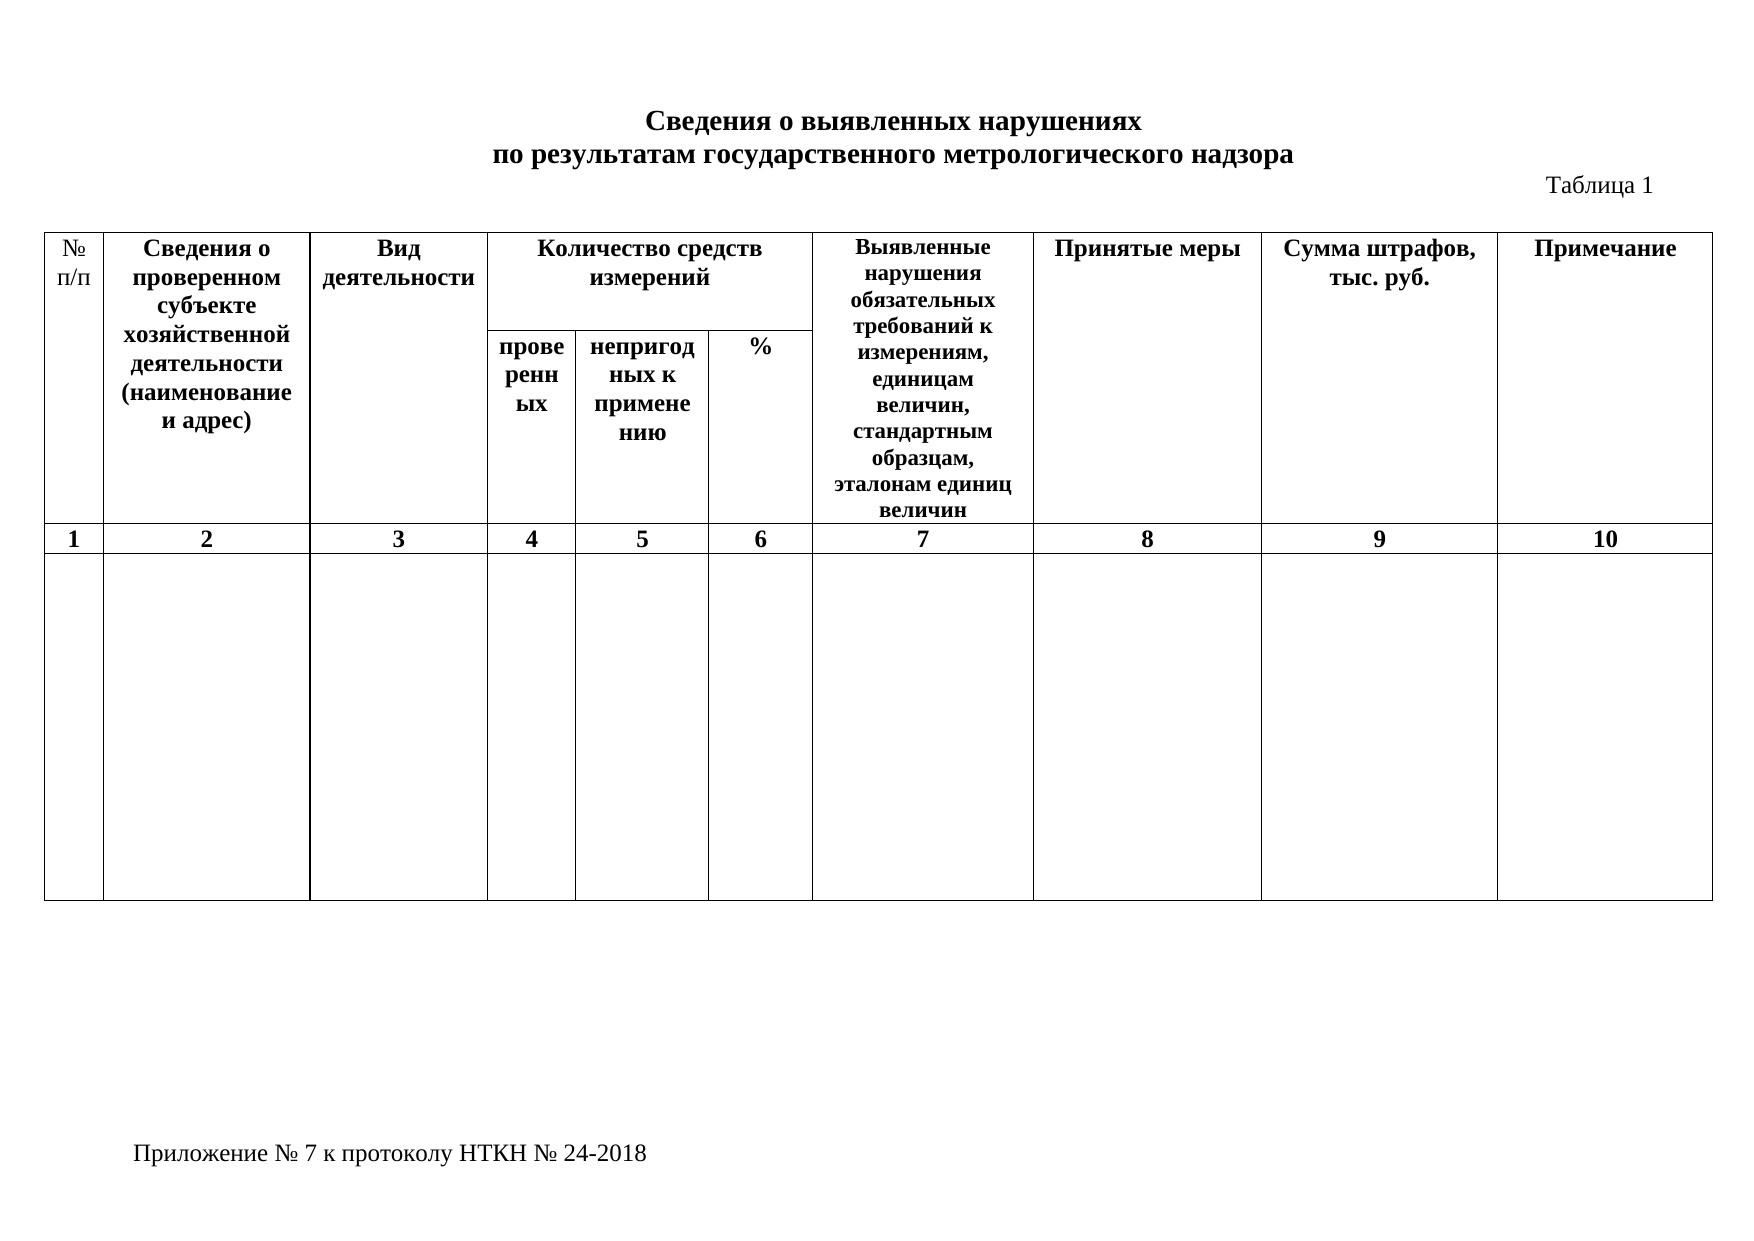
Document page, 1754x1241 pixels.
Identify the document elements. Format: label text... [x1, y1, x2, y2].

table_header Количество средств измерений [488, 233, 812, 330]
table_header Сумма штрафов, тыс. руб. [1262, 233, 1497, 523]
table_cell 1 [45, 524, 103, 553]
table_cell проверенных [488, 331, 575, 523]
table_cell [311, 554, 487, 899]
table_cell [1262, 554, 1497, 899]
table_cell [1498, 554, 1712, 899]
table_cell [1034, 554, 1261, 899]
table_cell [45, 554, 103, 899]
table_header Примечание [1498, 233, 1712, 523]
table_cell 3 [311, 524, 487, 553]
table_header Принятые меры [1034, 233, 1261, 523]
text Сведения о выявленных нарушениях [133, 103, 1654, 136]
table_cell 2 [104, 524, 309, 553]
text по результатам государственного метрологического надзора [133, 136, 1654, 170]
table_cell 9 [1262, 524, 1497, 553]
table_cell 5 [576, 524, 708, 553]
table_cell [576, 554, 708, 899]
table_cell % [709, 331, 812, 523]
table_cell 10 [1498, 524, 1712, 553]
table_cell 6 [709, 524, 812, 553]
table_header Вид деятельности [311, 233, 487, 523]
table_cell [709, 554, 812, 899]
table_cell 7 [813, 524, 1033, 553]
table_header Выявленные нарушения обязательных требований к измерениям, единицам величин, стандартным образцам, эталонам единиц величин [813, 233, 1033, 523]
text Таблица 1 [133, 170, 1654, 198]
table_cell 4 [488, 524, 575, 553]
table_header № п/п [45, 233, 103, 523]
table_cell [813, 554, 1033, 899]
table_cell непригодных к применению [576, 331, 708, 523]
table_cell [488, 554, 575, 899]
table_cell [104, 554, 309, 899]
table_cell 8 [1034, 524, 1261, 553]
table_header Сведения о проверенном субъекте хозяйственной деятельности (наименование и адрес) [104, 233, 309, 523]
